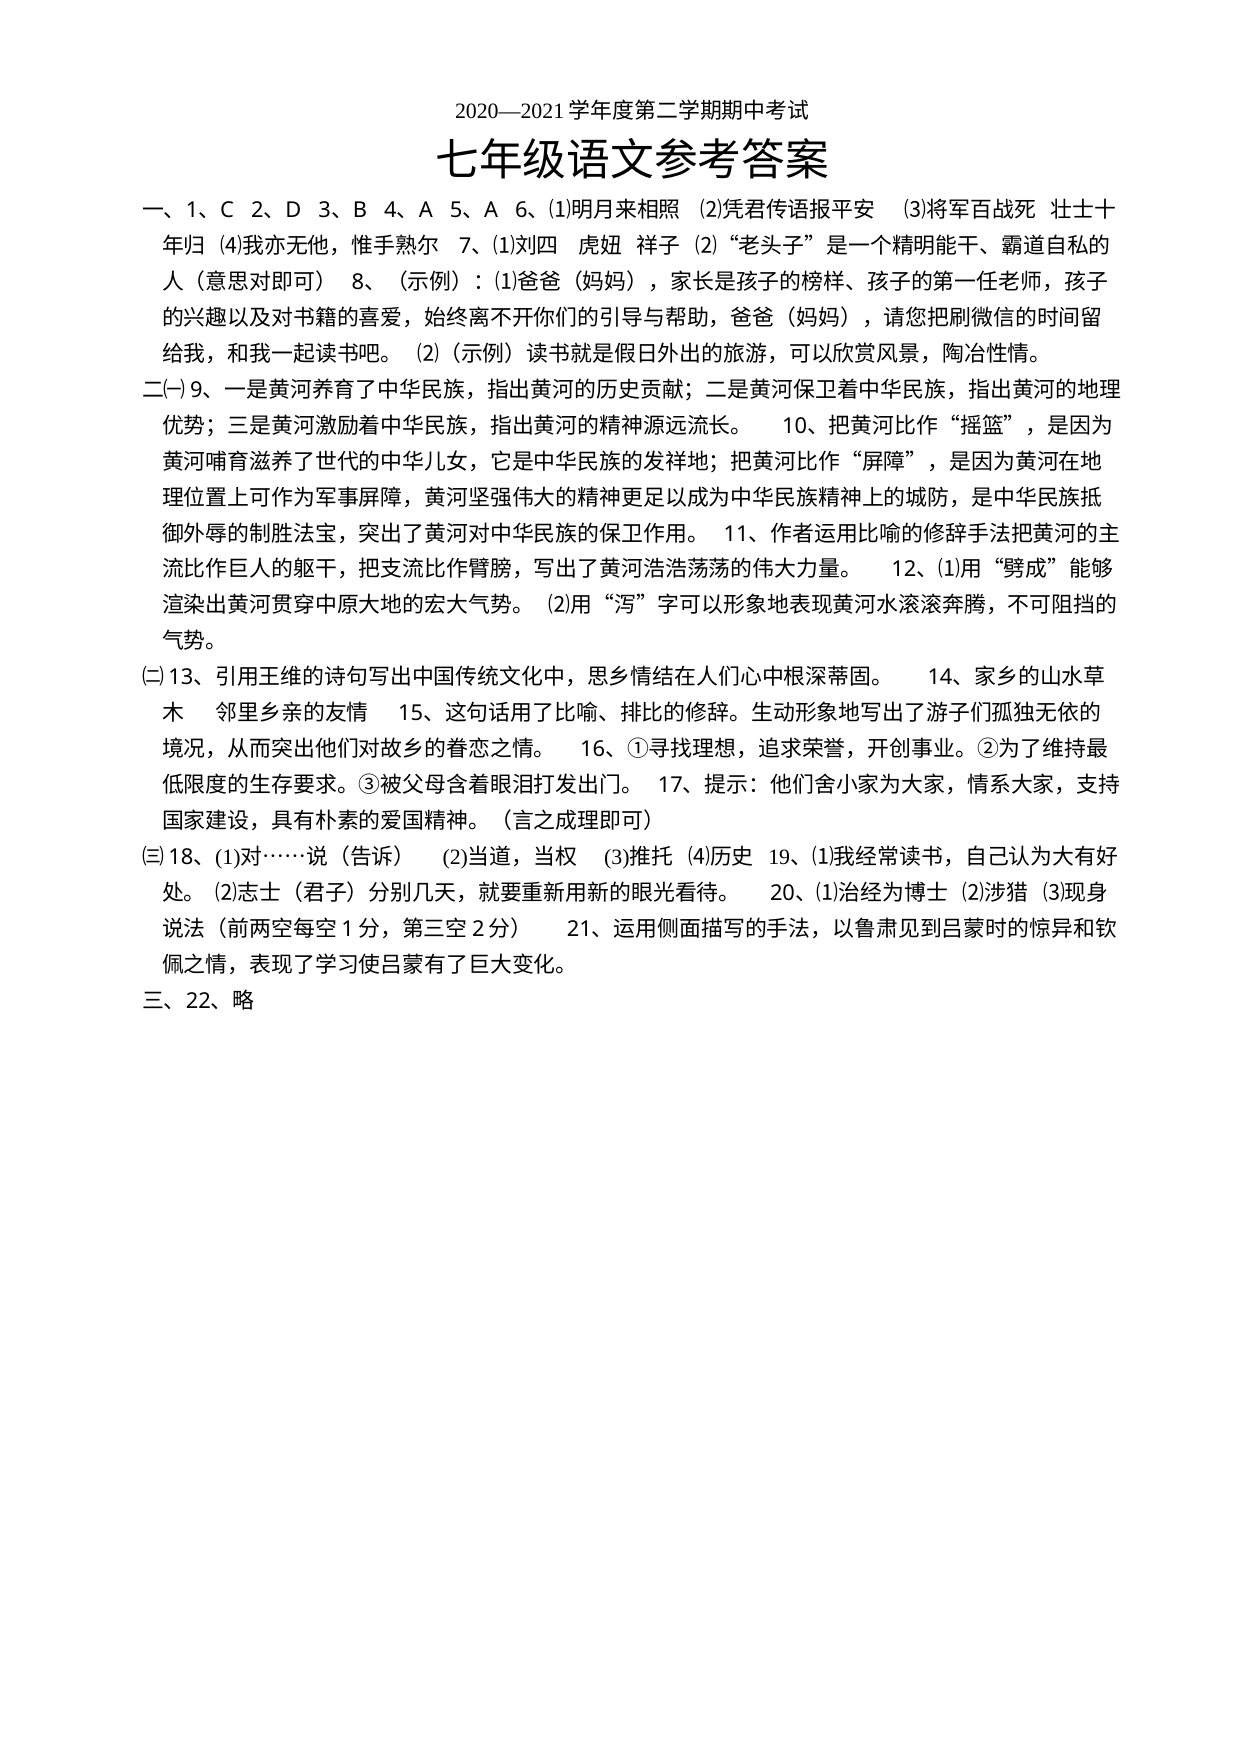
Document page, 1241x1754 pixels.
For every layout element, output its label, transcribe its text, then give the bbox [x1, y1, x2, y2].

text 二㈠9、一是黄河养育了中华民族，指出黄河的历史贡献；二是黄河保卫着中华民族，指出黄河的地理优势；三是黄河激励着中华民族，指出黄河的精神源远流长。 10、把黄河比作“摇篮”，是因为黄河哺育滋养了世代的中华儿女，它是中华民族的发祥地；把黄河比作“屏障”，是因为黄河在地理位置上可作为军事屏障，黄河坚强伟大的精神更足以成为中华民族精神上的城防，是中华民族抵御外辱的制胜法宝，突出了黄河对中华民族的保卫作用。 11、作者运用比喻的修辞手法把黄河的主流比作巨人的躯干，把支流比作臂膀，写出了黄河浩浩荡荡的伟大力量。 12、⑴用“劈成”能够渲染出黄河贯穿中原大地的宏大气势。 ⑵用“泻”字可以形象地表现黄河水滚滚奔腾，不可阻挡的气势。 [142, 368, 1122, 655]
text ㈡13、引用王维的诗句写出中国传统文化中，思乡情结在人们心中根深蒂固。 14、家乡的山水草木 邻里乡亲的友情 15、这句话用了比喻、排比的修辞。生动形象地写出了游子们孤独无依的境况，从而突出他们对故乡的眷恋之情。 16、①寻找理想，追求荣誉，开创事业。②为了维持最低限度的生存要求。③被父母含着眼泪打发出门。 17、提示：他们舍小家为大家，情系大家，支持国家建设，具有朴素的爱国精神。（言之成理即可） [142, 655, 1122, 835]
text 七年级语文参考答案 [142, 124, 1122, 188]
text ㈢18、(1)对……说（告诉） (2)当道，当权 (3)推托 ⑷历史 19、⑴我经常读书，自己认为大有好处。 ⑵志士（君子）分别几天，就要重新用新的眼光看待。 20、⑴治经为博士 ⑵涉猎 ⑶现身说法（前两空每空1分，第三空2分） 21、运用侧面描写的手法，以鲁肃见到吕蒙时的惊异和钦佩之情，表现了学习使吕蒙有了巨大变化。 [142, 835, 1122, 978]
text 三、22、略 [142, 978, 1122, 1014]
text 2020—2021学年度第二学期期中考试 [142, 89, 1122, 124]
text 一、1、C 2、D 3、B 4、A 5、A 6、⑴明月来相照 ⑵凭君传语报平安 ⑶将军百战死 壮士十年归 ⑷我亦无他，惟手熟尔 7、⑴刘四 虎妞 祥子 ⑵“老头子”是一个精明能干、霸道自私的人（意思对即可） 8、（示例）：⑴爸爸（妈妈），家长是孩子的榜样、孩子的第一任老师，孩子的兴趣以及对书籍的喜爱，始终离不开你们的引导与帮助，爸爸（妈妈），请您把刷微信的时间留给我，和我一起读书吧。 ⑵（示例）读书就是假日外出的旅游，可以欣赏风景，陶冶性情。 [142, 188, 1122, 368]
